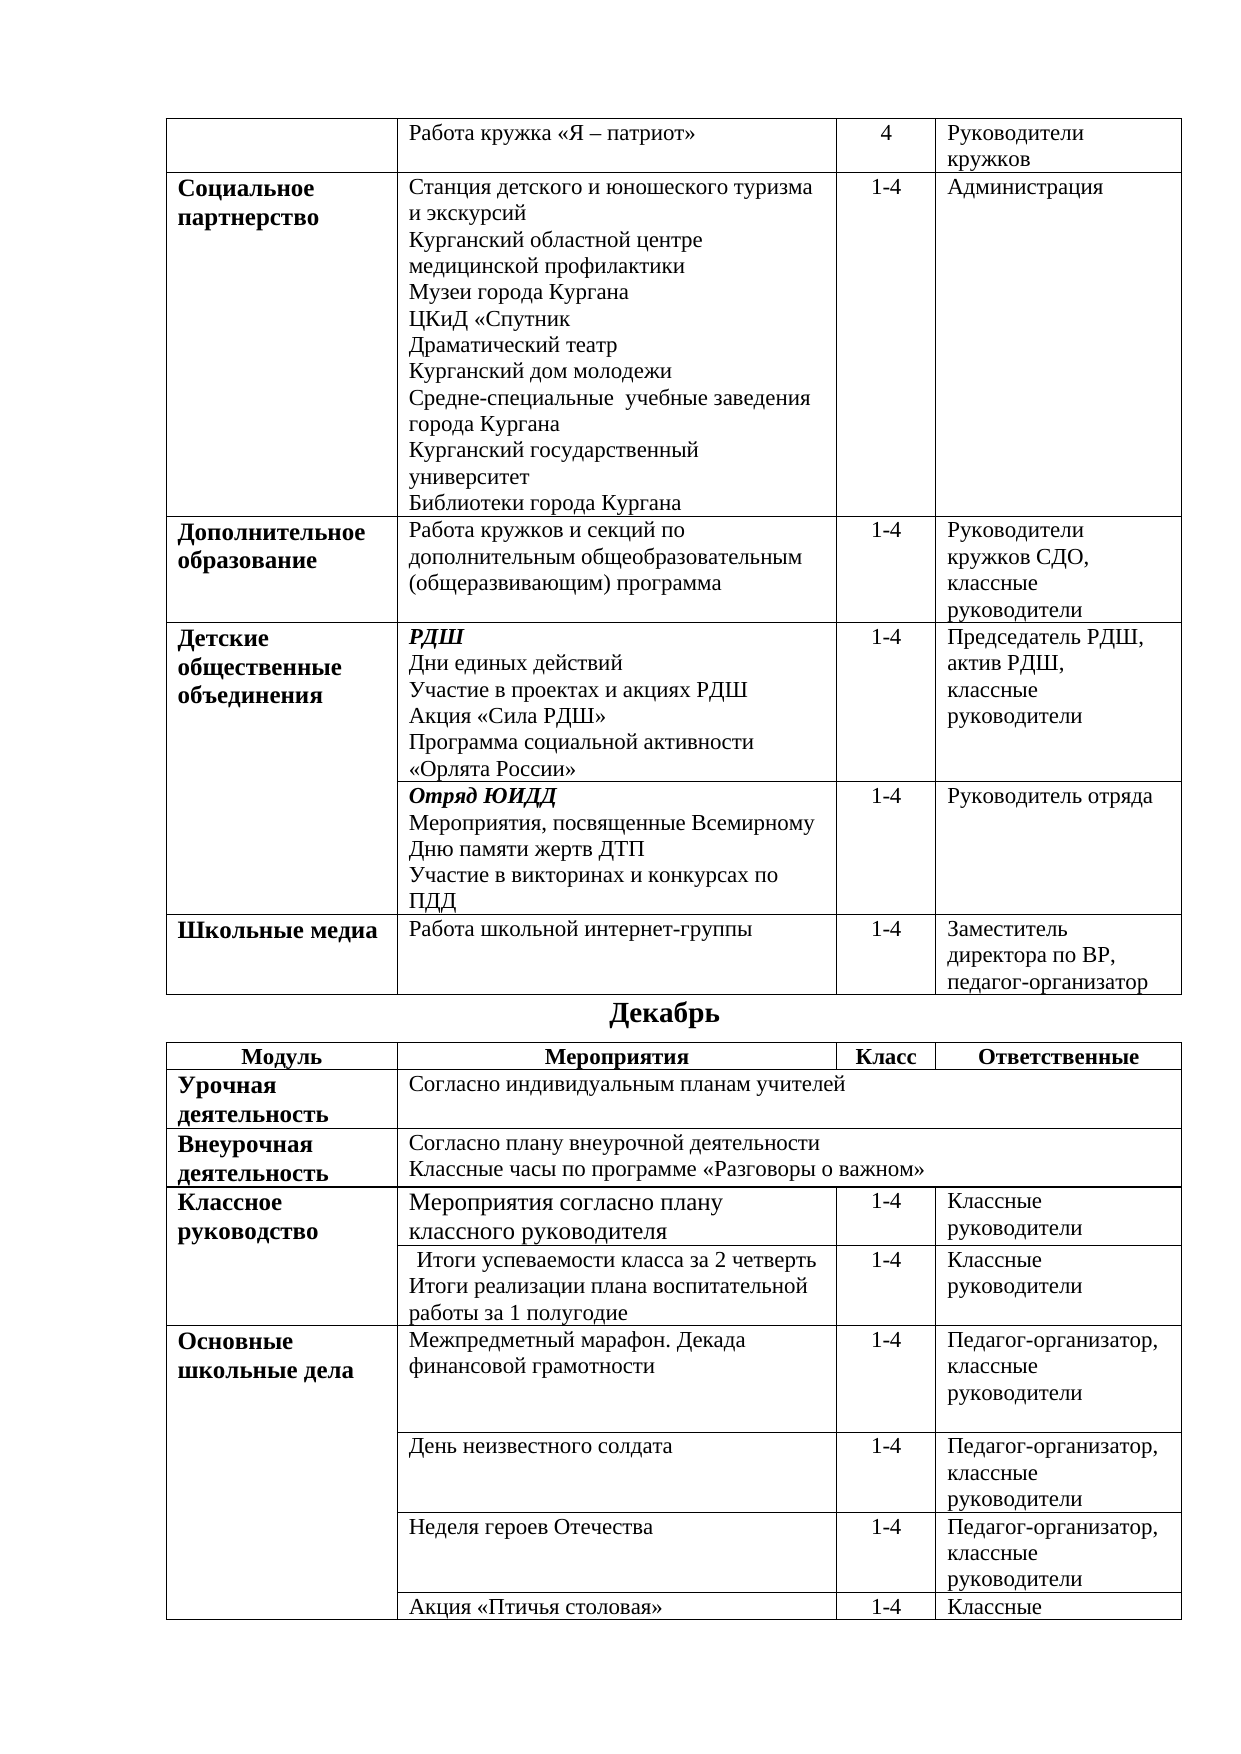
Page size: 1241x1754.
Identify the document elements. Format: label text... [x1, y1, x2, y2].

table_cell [936, 1593, 1181, 1619]
table_cell 1-4 [837, 782, 935, 914]
table_header Модуль [167, 1043, 397, 1069]
table_cell День неизвестного солдата [398, 1433, 836, 1512]
table_cell Педагог-организатор, классные руководители [936, 1513, 1181, 1592]
table_cell Итоги успеваемости класса за 2 четверть Итоги реализации плана воспитательной работы за 1 полугодие [398, 1246, 836, 1325]
table_cell Согласно индивидуальным планам учителей [398, 1070, 1181, 1128]
table_cell Основные школьные дела [167, 1326, 397, 1619]
table_cell 1-4 [837, 173, 935, 516]
table_cell Отряд ЮИДД Мероприятия, посвященные Всемирному Дню памяти жертв ДТП Участие в викторинах и конкурсах по ПДД [398, 782, 836, 914]
table_cell Детские общественные объединения [167, 623, 397, 914]
table_header Ответственные [936, 1043, 1181, 1069]
table_header Мероприятия [398, 1043, 836, 1069]
table_cell 1-4 [837, 1246, 935, 1325]
table_cell РДШ Дни единых действий Участие в проектах и акциях РДШ Акция «Сила РДШ» Программа социальной активности «Орлята России» [398, 623, 836, 781]
table_cell Станция детского и юношеского туризма и экскурсий Курганский областной центре медицинской профилактики Музеи города Кургана ЦКиД «Спутник Драматический театр Курганский дом молодежи Средне-специальные учебные заведения города Кургана Курганский государственный университет Библиотеки города Кургана [398, 173, 836, 516]
table_cell 4 [837, 119, 935, 172]
table_cell Председатель РДШ, актив РДШ, классные руководители [936, 623, 1181, 781]
table_cell 1-4 [837, 1513, 935, 1592]
table_cell 1-4 [837, 623, 935, 781]
table_cell Педагог-организатор, классные руководители [936, 1326, 1181, 1432]
table_cell Руководители кружков СДО, классные руководители [936, 517, 1181, 622]
table_cell Межпредметный марафон. Декада финансовой грамотности [398, 1326, 836, 1432]
table_cell 1-4 [837, 915, 935, 994]
table_header Класс [837, 1043, 935, 1069]
table_cell 1-4 [837, 1326, 935, 1432]
table_cell Работа школьной интернет-группы [398, 915, 836, 994]
table_cell 1-4 [837, 1188, 935, 1245]
table_cell Работа кружка «Я – патриот» [398, 119, 836, 172]
table_cell Урочная деятельность [167, 1070, 397, 1128]
table_cell 1-4 [837, 1433, 935, 1512]
text Декабрь [177, 995, 1152, 1029]
table_cell Внеурочная деятельность [167, 1129, 397, 1186]
table_cell Классное руководство [167, 1188, 397, 1325]
table_cell 1-4 [837, 1593, 935, 1619]
table_cell Школьные медиа [167, 915, 397, 994]
table_cell Согласно плану внеурочной деятельности Классные часы по программе «Разговоры о важном» [398, 1129, 1181, 1186]
table_cell Социальное партнерство [167, 173, 397, 516]
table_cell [398, 1593, 836, 1619]
table_cell Неделя героев Отечества [398, 1513, 836, 1592]
table_cell Педагог-организатор, классные руководители [936, 1433, 1181, 1512]
table_cell Классные руководители [936, 1188, 1181, 1245]
table_cell Работа кружков и секций по дополнительным общеобразовательным (общеразвивающим) программа [398, 517, 836, 622]
table_cell 1-4 [837, 517, 935, 622]
table_cell Мероприятия согласно плану классного руководителя [398, 1188, 836, 1245]
table_cell Руководители кружков [936, 119, 1181, 172]
table_cell Заместитель директора по ВР, педагог-организатор [936, 915, 1181, 994]
table_cell Руководитель отряда [936, 782, 1181, 914]
table_cell Классные руководители [936, 1246, 1181, 1325]
table_cell Дополнительное образование [167, 517, 397, 622]
table_cell Администрация [936, 173, 1181, 516]
